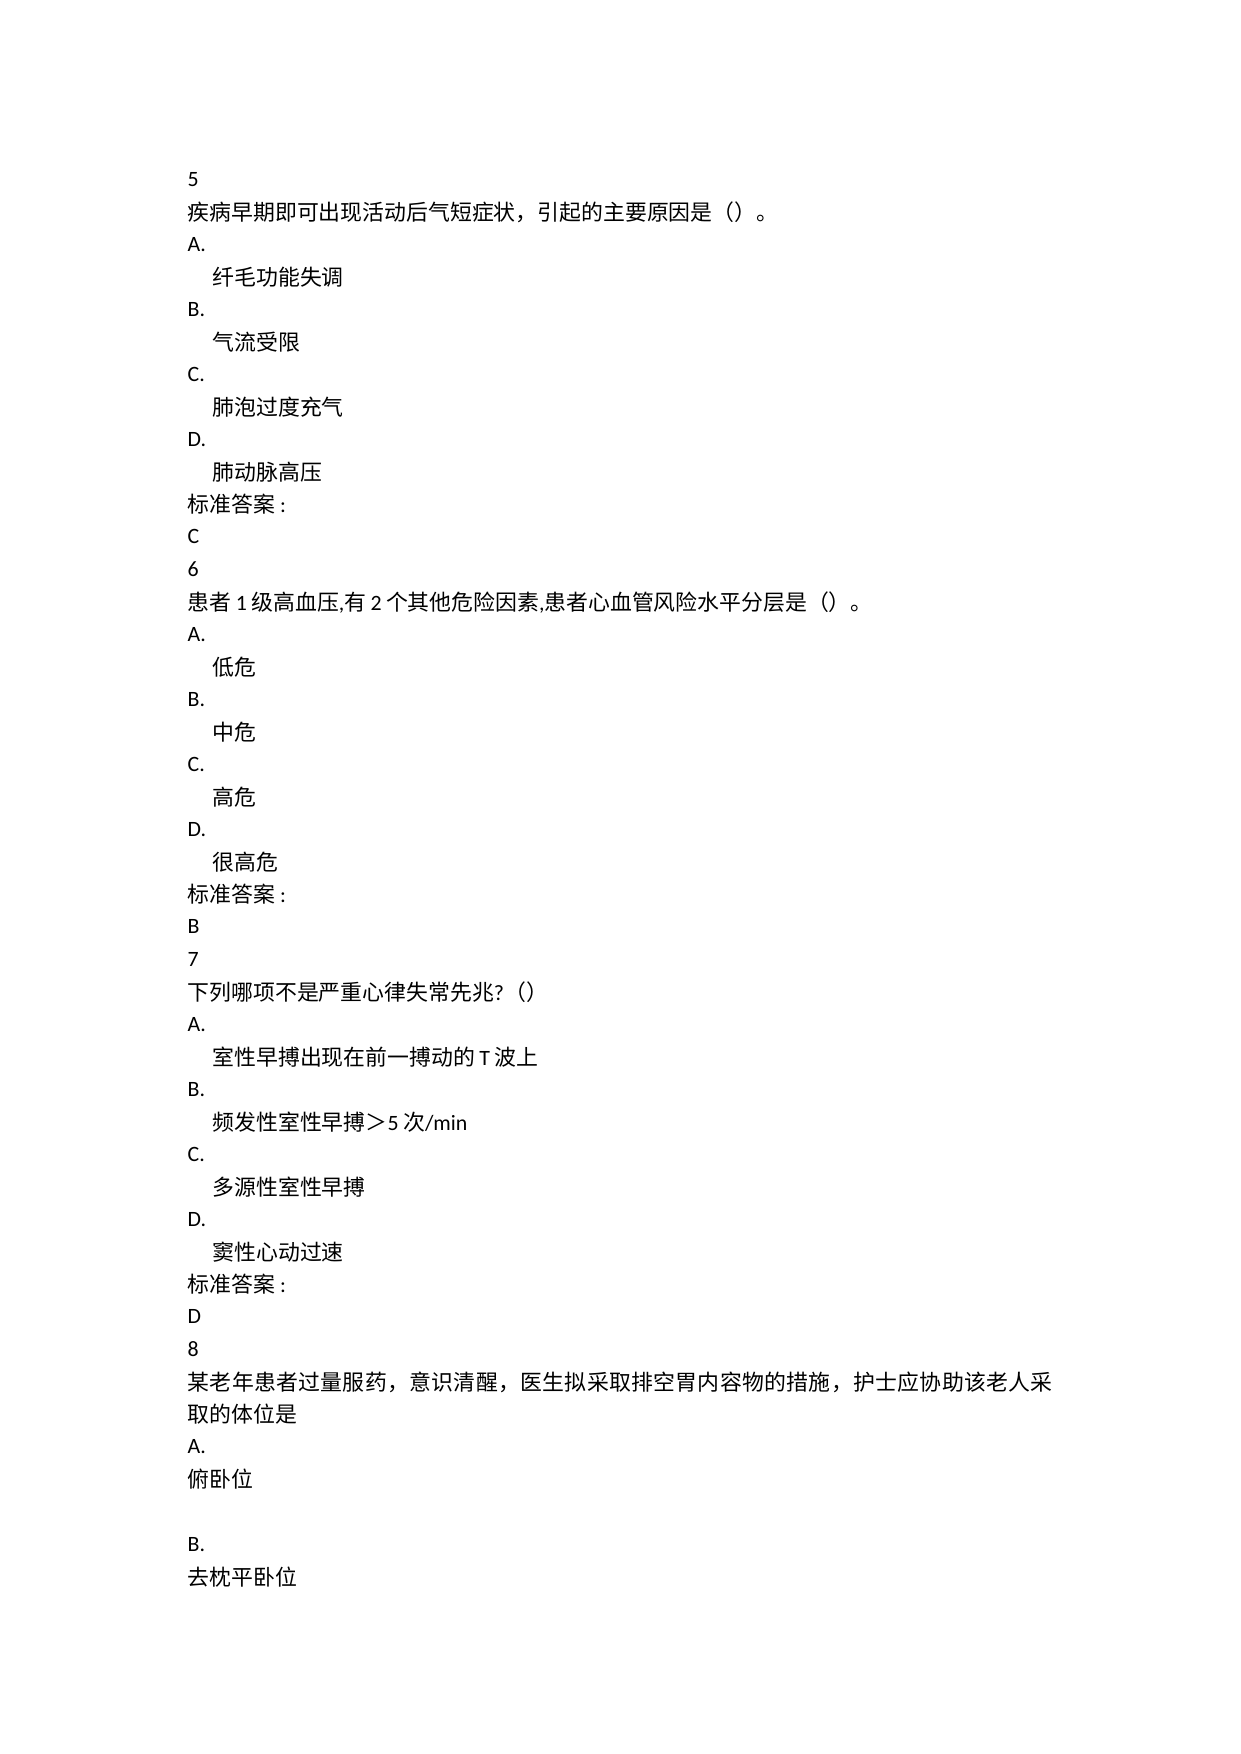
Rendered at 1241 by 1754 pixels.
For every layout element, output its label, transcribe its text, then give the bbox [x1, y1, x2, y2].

text 标准答案 : [187, 487, 1053, 519]
text B. [187, 682, 1053, 714]
text 俯卧位 [187, 1462, 1053, 1494]
text 肺泡过度充气 [187, 389, 1053, 422]
text 某老年患者过量服药，意识清醒，医生拟采取排空胃内容物的措施，护士应协助该老人采取的体位是 [187, 1364, 1053, 1429]
text 中危 [187, 714, 1053, 747]
text 7 [187, 942, 1053, 974]
text 疾病早期即可出现活动后气短症状，引起的主要原因是（）。 [187, 194, 1053, 227]
text D. [187, 812, 1053, 844]
text B [187, 909, 1053, 942]
text 标准答案 : [187, 1267, 1053, 1299]
text 下列哪项不是严重心律失常先兆?（） [187, 974, 1053, 1007]
text 低危 [187, 649, 1053, 682]
text 室性早搏出现在前一搏动的T波上 [187, 1039, 1053, 1072]
text C. [187, 1137, 1053, 1169]
text B. [187, 1527, 1053, 1559]
text 6 [187, 552, 1053, 584]
text C. [187, 747, 1053, 779]
text 多源性室性早搏 [187, 1169, 1053, 1202]
text 患者1级高血压,有2个其他危险因素,患者心血管风险水平分层是（）。 [187, 584, 1053, 617]
text D. [187, 1202, 1053, 1234]
text A. [187, 227, 1053, 259]
text C [187, 519, 1053, 552]
text D [187, 1299, 1053, 1332]
text 5 [187, 162, 1053, 194]
text 频发性室性早搏＞5次/min [187, 1104, 1053, 1137]
text 高危 [187, 779, 1053, 812]
text 窦性心动过速 [187, 1234, 1053, 1267]
text 气流受限 [187, 324, 1053, 357]
text A. [187, 1007, 1053, 1039]
text 8 [187, 1332, 1053, 1364]
text D. [187, 422, 1053, 454]
text B. [187, 292, 1053, 324]
text 肺动脉高压 [187, 454, 1053, 487]
text C. [187, 357, 1053, 389]
text 纤毛功能失调 [187, 259, 1053, 292]
text 标准答案 : [187, 877, 1053, 909]
text 去枕平卧位 [187, 1559, 1053, 1592]
text A. [187, 1429, 1053, 1462]
text A. [187, 617, 1053, 649]
text 很高危 [187, 844, 1053, 877]
text B. [187, 1072, 1053, 1104]
